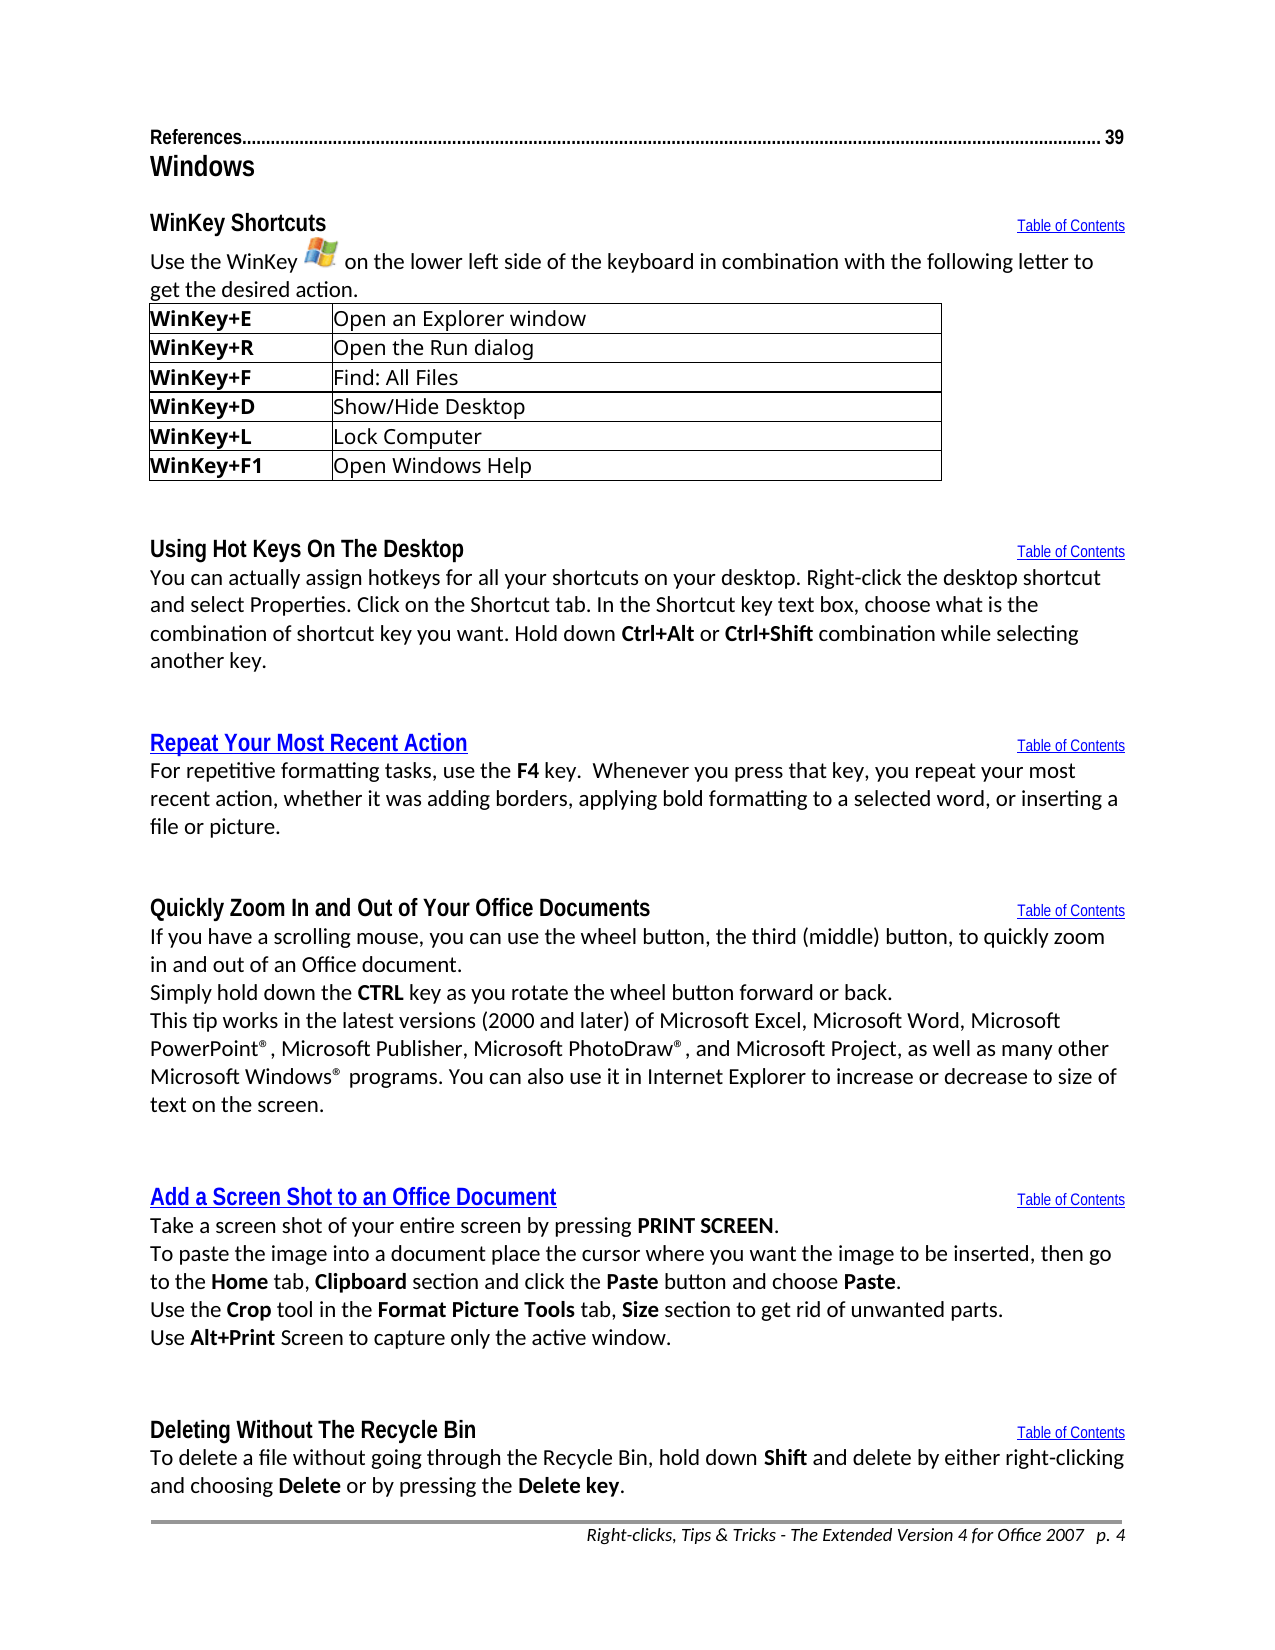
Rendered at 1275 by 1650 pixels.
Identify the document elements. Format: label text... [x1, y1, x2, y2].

text This tip works in the latest versions (2000 and later) of Microsoft Excel, Microsoft Word, Microsoft PowerPoint®, Microsoft Publisher, Microsoft PhotoDraw®, and Microsoft Project, as well as many other Microsoft Windows® programs. You can also use it in Internet Explorer to increase or decrease to size of text on the screen. [150, 1006, 1125, 1118]
subtitle WinKey Shortcuts Table of Contents [150, 208, 1125, 236]
text References 39 [150, 125, 1125, 149]
table_cell WinKey+D [150, 393, 332, 421]
text You can actually assign hotkeys for all your shortcuts on your desktop. Right-click the desktop shortcut and select Properties. Click on the Shortcut tab. In the Shortcut key text box, choose what is the combination of shortcut key you want. Hold down Ctrl+Alt or Ctrl+Shift combination while selecting another key. [150, 563, 1125, 675]
subtitle Using Hot Keys On The Desktop Table of Contents [150, 534, 1125, 563]
table_cell Lock Computer [333, 422, 941, 450]
subtitle Repeat Your Most Recent Action Table of Contents [150, 728, 1125, 756]
table_cell WinKey+R [150, 334, 332, 362]
subtitle Quickly Zoom In and Out of Your Office Documents Table of Contents [150, 893, 1125, 922]
text To delete a file without going through the Recycle Bin, hold down Shift and delete by either right-clicking and choosing Delete or by pressing the Delete key. [150, 1443, 1125, 1499]
subtitle Deleting Without The Recycle Bin Table of Contents [150, 1415, 1125, 1443]
table_cell Open Windows Help [333, 451, 941, 480]
picture [303, 236, 340, 270]
table_cell WinKey+F [150, 363, 332, 391]
text Use Alt+Print Screen to capture only the active window. [150, 1323, 1125, 1351]
table_cell WinKey+L [150, 422, 332, 450]
table_cell WinKey+F1 [150, 451, 332, 480]
table_cell Open the Run dialog [333, 334, 941, 362]
text Use the WinKey on the lower left side of the keyboard in combination with the following letter to get the desired action. [150, 236, 1125, 303]
text Simply hold down the CTRL key as you rotate the wheel button forward or back. [150, 978, 1125, 1006]
text Use the Crop tool in the Format Picture Tools tab, Size section to get rid of unwanted parts. [150, 1295, 1125, 1323]
text For repetitive formatting tasks, use the F4 key. Whenever you press that key, you repeat your most recent action, whether it was adding borders, applying bold formatting to a selected word, or inserting a file or picture. [150, 756, 1125, 840]
text If you have a scrolling mouse, you can use the wheel button, the third (middle) button, to quickly zoom in and out of an Office document. [150, 922, 1125, 978]
subtitle Add a Screen Shot to an Office Document Table of Contents [150, 1182, 1125, 1211]
text Windows [150, 149, 1125, 183]
table_cell Find: All Files [333, 363, 941, 391]
table_header Open an Explorer window [333, 304, 941, 332]
table_cell Show/Hide Desktop [333, 393, 941, 421]
text To paste the image into a document place the cursor where you want the image to be inserted, then go to the Home tab, Clipboard section and click the Paste button and choose Paste. [150, 1239, 1125, 1295]
text Take a screen shot of your entire screen by pressing PRINT SCREEN. [150, 1211, 1125, 1239]
table_header WinKey+E [150, 304, 332, 332]
